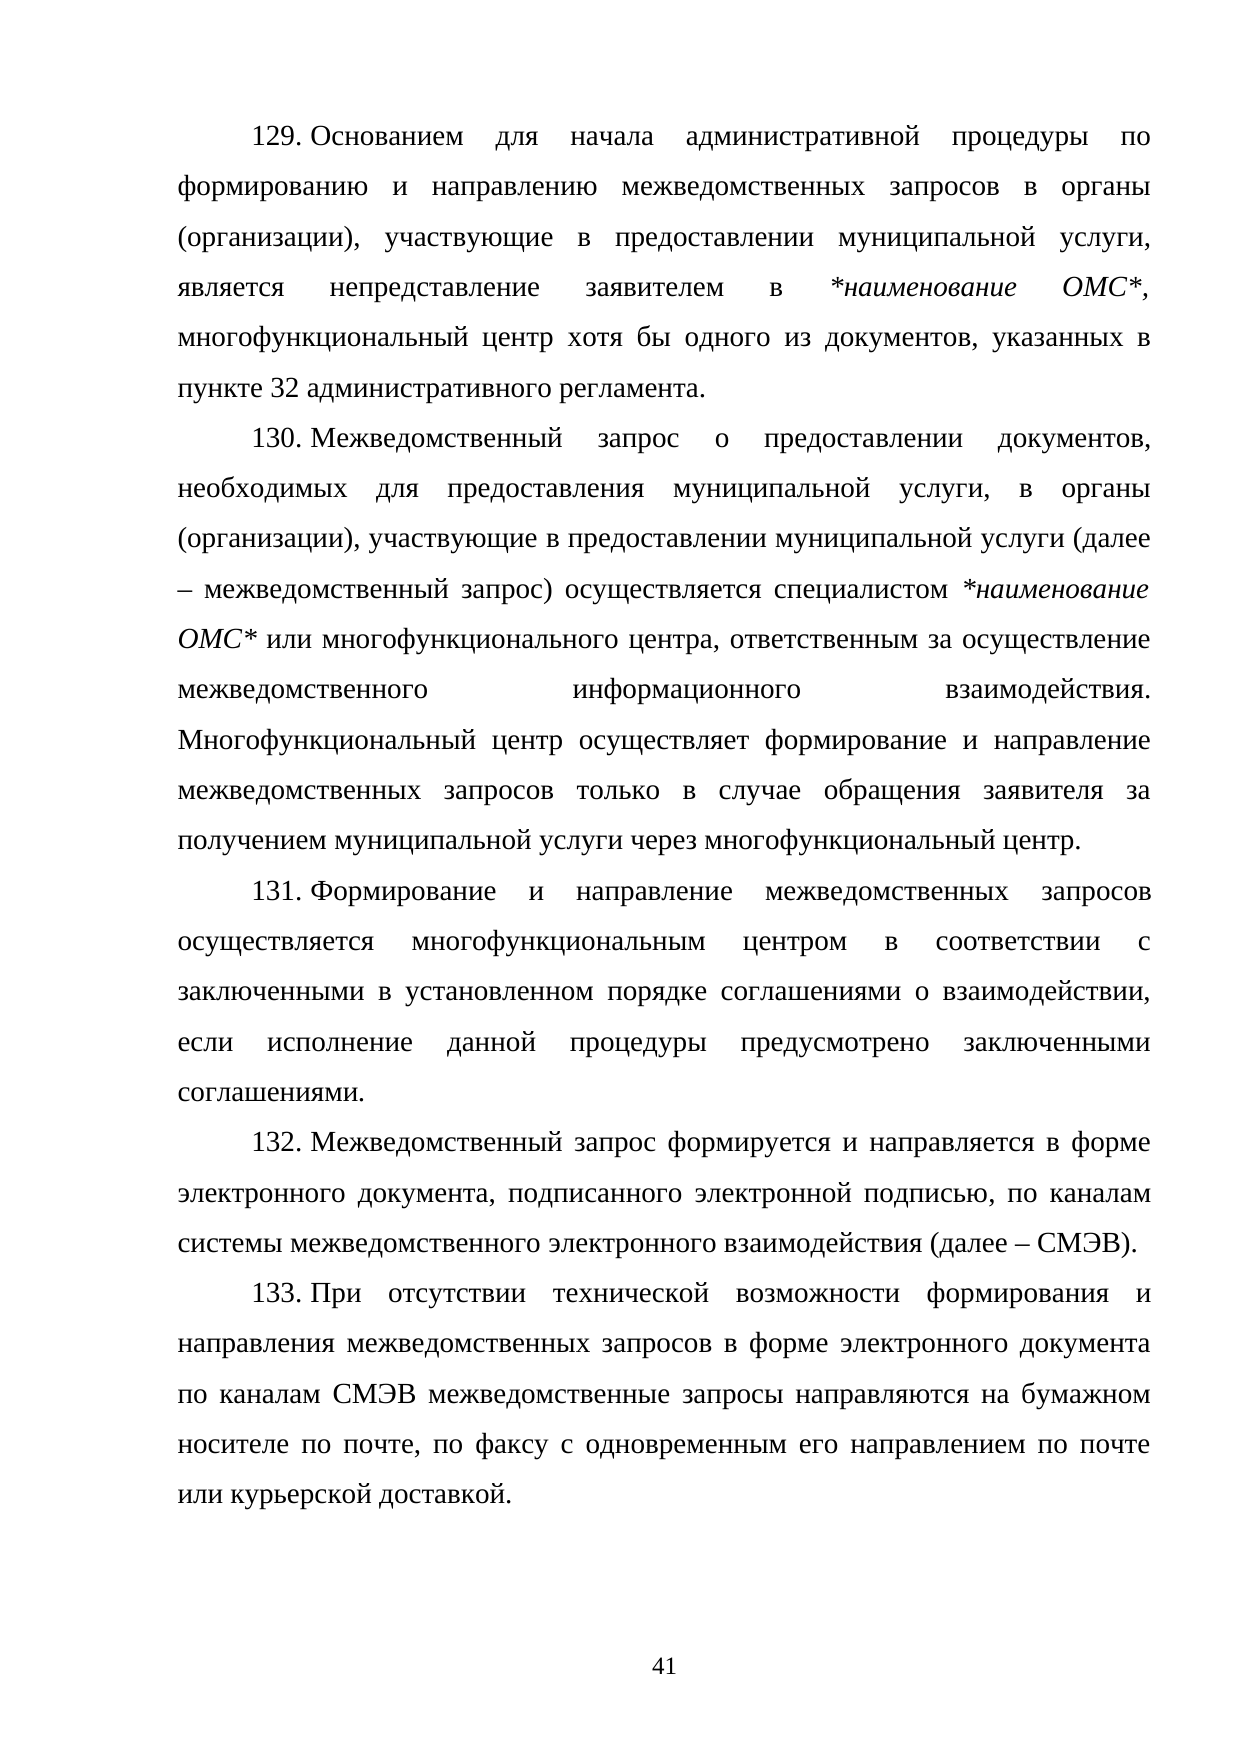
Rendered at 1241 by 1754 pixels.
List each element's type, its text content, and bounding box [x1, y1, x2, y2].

list Межведомственный запрос о предоставлении документов, необходимых для предоставления муниципальной услуги, в органы (организации), участвующие в предоставлении муниципальной услуги (далее – межведомственный запрос) осуществляется специалистом *наименование ОМС* или многофункционального центра, ответственным за осуществление межведомственного информационного взаимодействия. Многофункциональный центр осуществляет формирование и направление межведомственных запросов только в случае обращения заявителя за получением муниципальной услуги через многофункциональный центр. [177, 504, 1152, 856]
list При отсутствии технической возможности формирования и направления межведомственных запросов в форме электронного документа по каналам СМЭВ межведомственные запросы направляются на бумажном носителе по почте, по факсу с одновременным его направлением по почте или курьерской доставкой. [177, 1275, 1152, 1510]
list Формирование и направление межведомственных запросов осуществляется многофункциональным центром в соответствии с заключенными в установленном порядке соглашениями о взаимодействии, если исполнение данной процедуры предусмотрено заключенными соглашениями. [177, 873, 1152, 1108]
list Межведомственный запрос формируется и направляется в форме электронного документа, подписанного электронной подписью, по каналам системы межведомственного электронного взаимодействия (далее – СМЭВ). [177, 1124, 1152, 1258]
list Основанием для начала административной процедуры по формированию и направлению межведомственных запросов в органы (организации), участвующие в предоставлении муниципальной услуги, является непредставление заявителем в *наименование ОМС*, многофункциональный центр хотя бы одного из документов, указанных в пункте 32 административного регламента. [177, 118, 1152, 403]
list Межведомственный запрос о предоставлении документов, необходимых для предоставления муниципальной услуги, в органы (организации), участвующие в предоставлении муниципальной услуги (далее – межведомственный запрос) осуществляется специалистом *наименование ОМС* или многофункционального центра, ответственным за осуществление межведомственного информационного взаимодействия. Многофункциональный центр осуществляет формирование и направление межведомственных запросов только в случае обращения заявителя за получением муниципальной услуги через многофункциональный центр. [177, 420, 1152, 470]
